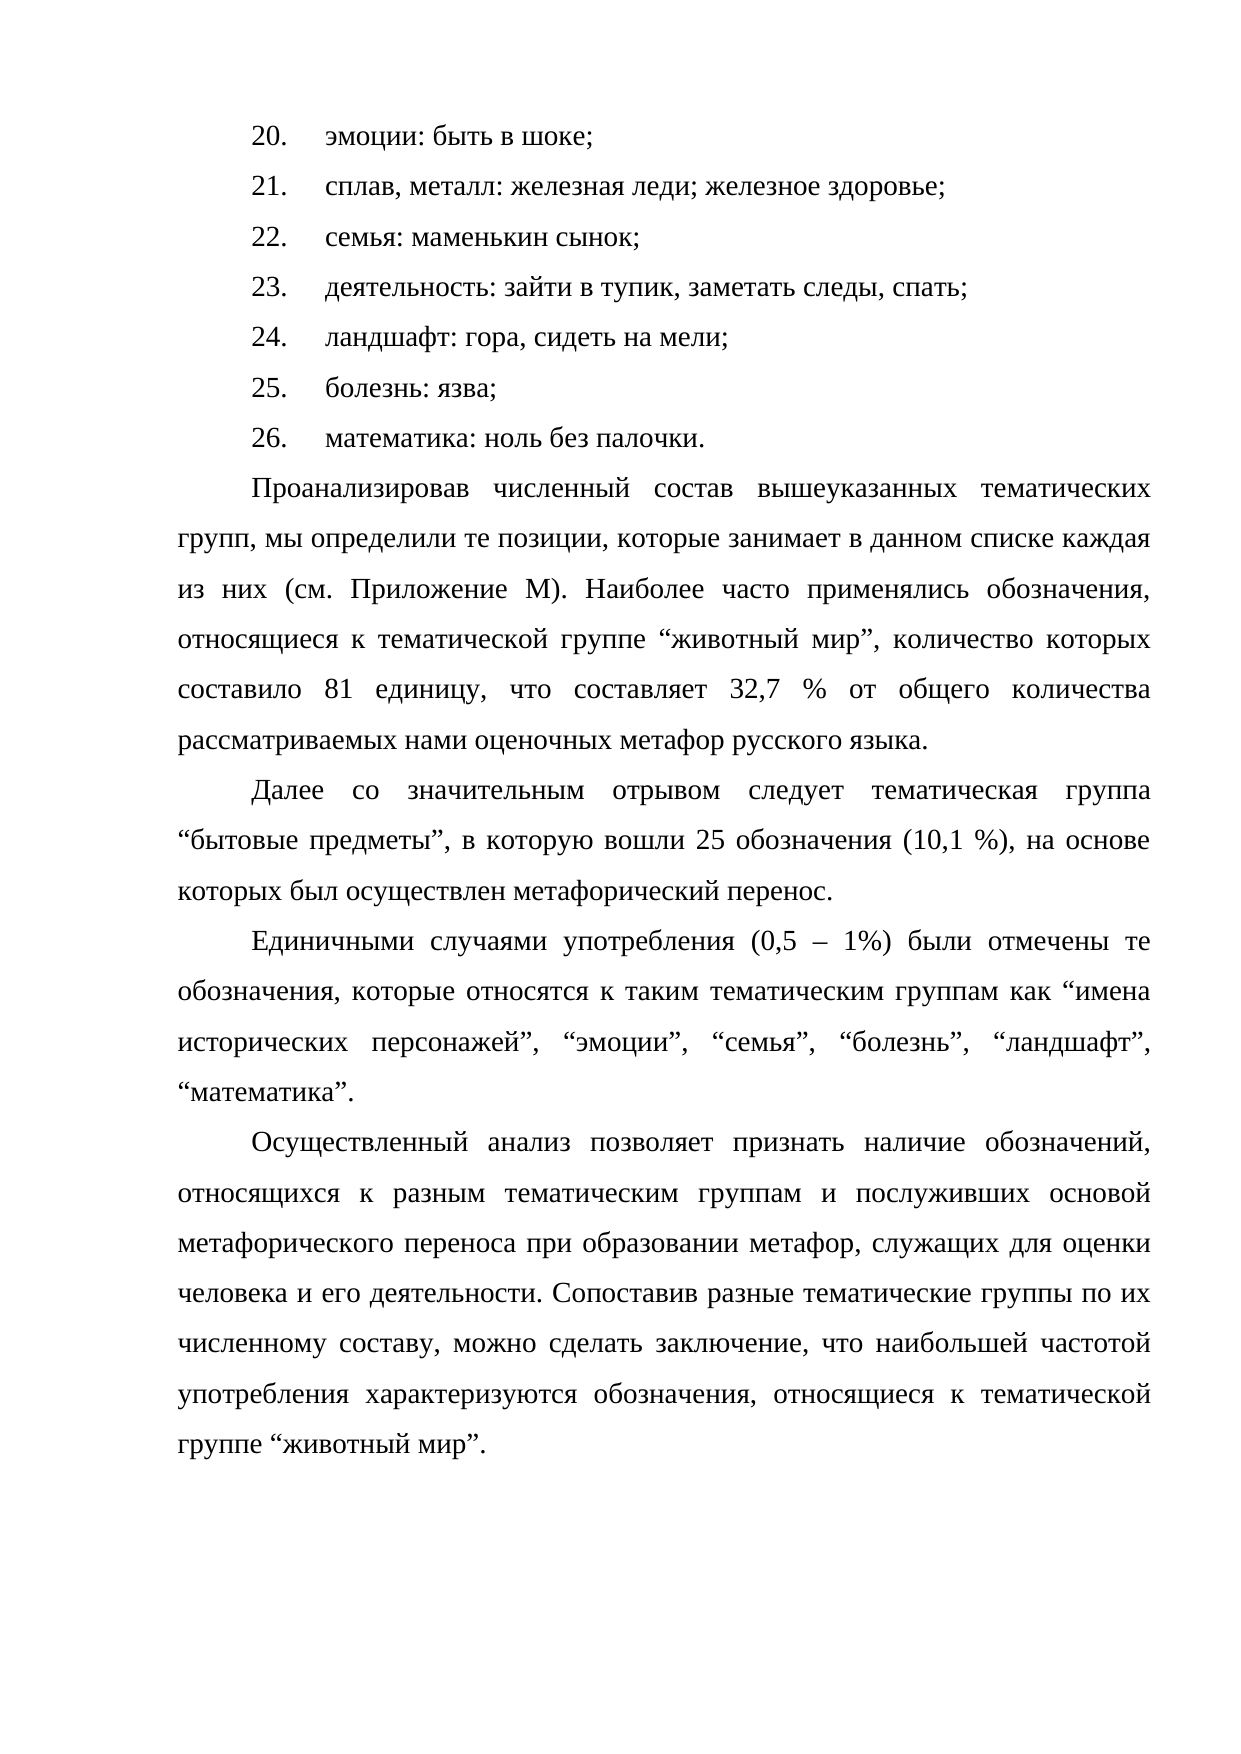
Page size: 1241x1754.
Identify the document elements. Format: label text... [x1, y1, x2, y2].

list семья: маменькин сынок; [177, 219, 1152, 252]
list деятельность: зайти в тупик, заметать следы, спать; [177, 269, 1152, 303]
list математика: ноль без палочки. [177, 420, 1152, 453]
list болезнь: язва; [177, 370, 1152, 403]
list Осуществленный анализ позволяет признать наличие обозначений, относящихся к разным тематическим группам и послуживших основой метафорического переноса при образовании метафор, служащих для оценки человека и его деятельности. Сопоставив разные тематические группы по их численному составу, можно сделать заключение, что наибольшей частотой употребления характеризуются обозначения, относящиеся к тематической группе “животный мир”. [177, 1124, 1152, 1460]
list ландшафт: гора, сидеть на мели; [177, 319, 1152, 353]
list сплав, металл: железная леди; железное здоровье; [177, 168, 1152, 202]
text Единичными случаями употребления (0,5 – 1%) были отмечены те обозначения, которые относятся к таким тематическим группам как “имена исторических персонажей”, “эмоции”, “семья”, “болезнь”, “ландшафт”, “математика”. [177, 923, 1152, 1108]
text Проанализировав численный состав вышеуказанных тематических групп, мы определили те позиции, которые занимает в данном списке каждая из них (см. Приложение М). Наиболее часто применялись обозначения, относящиеся к тематической группе “животный мир”, количество которых составило 81 единицу, что составляет 32,7 % от общего количества рассматриваемых нами оценочных метафор русского языка. [177, 470, 1152, 755]
text Далее со значительным отрывом следует тематическая группа “бытовые предметы”, в которую вошли 25 обозначения (10,1 %), на основе которых был осуществлен метафорический перенос. [177, 772, 1152, 906]
list эмоции: быть в шоке; [177, 118, 1152, 152]
